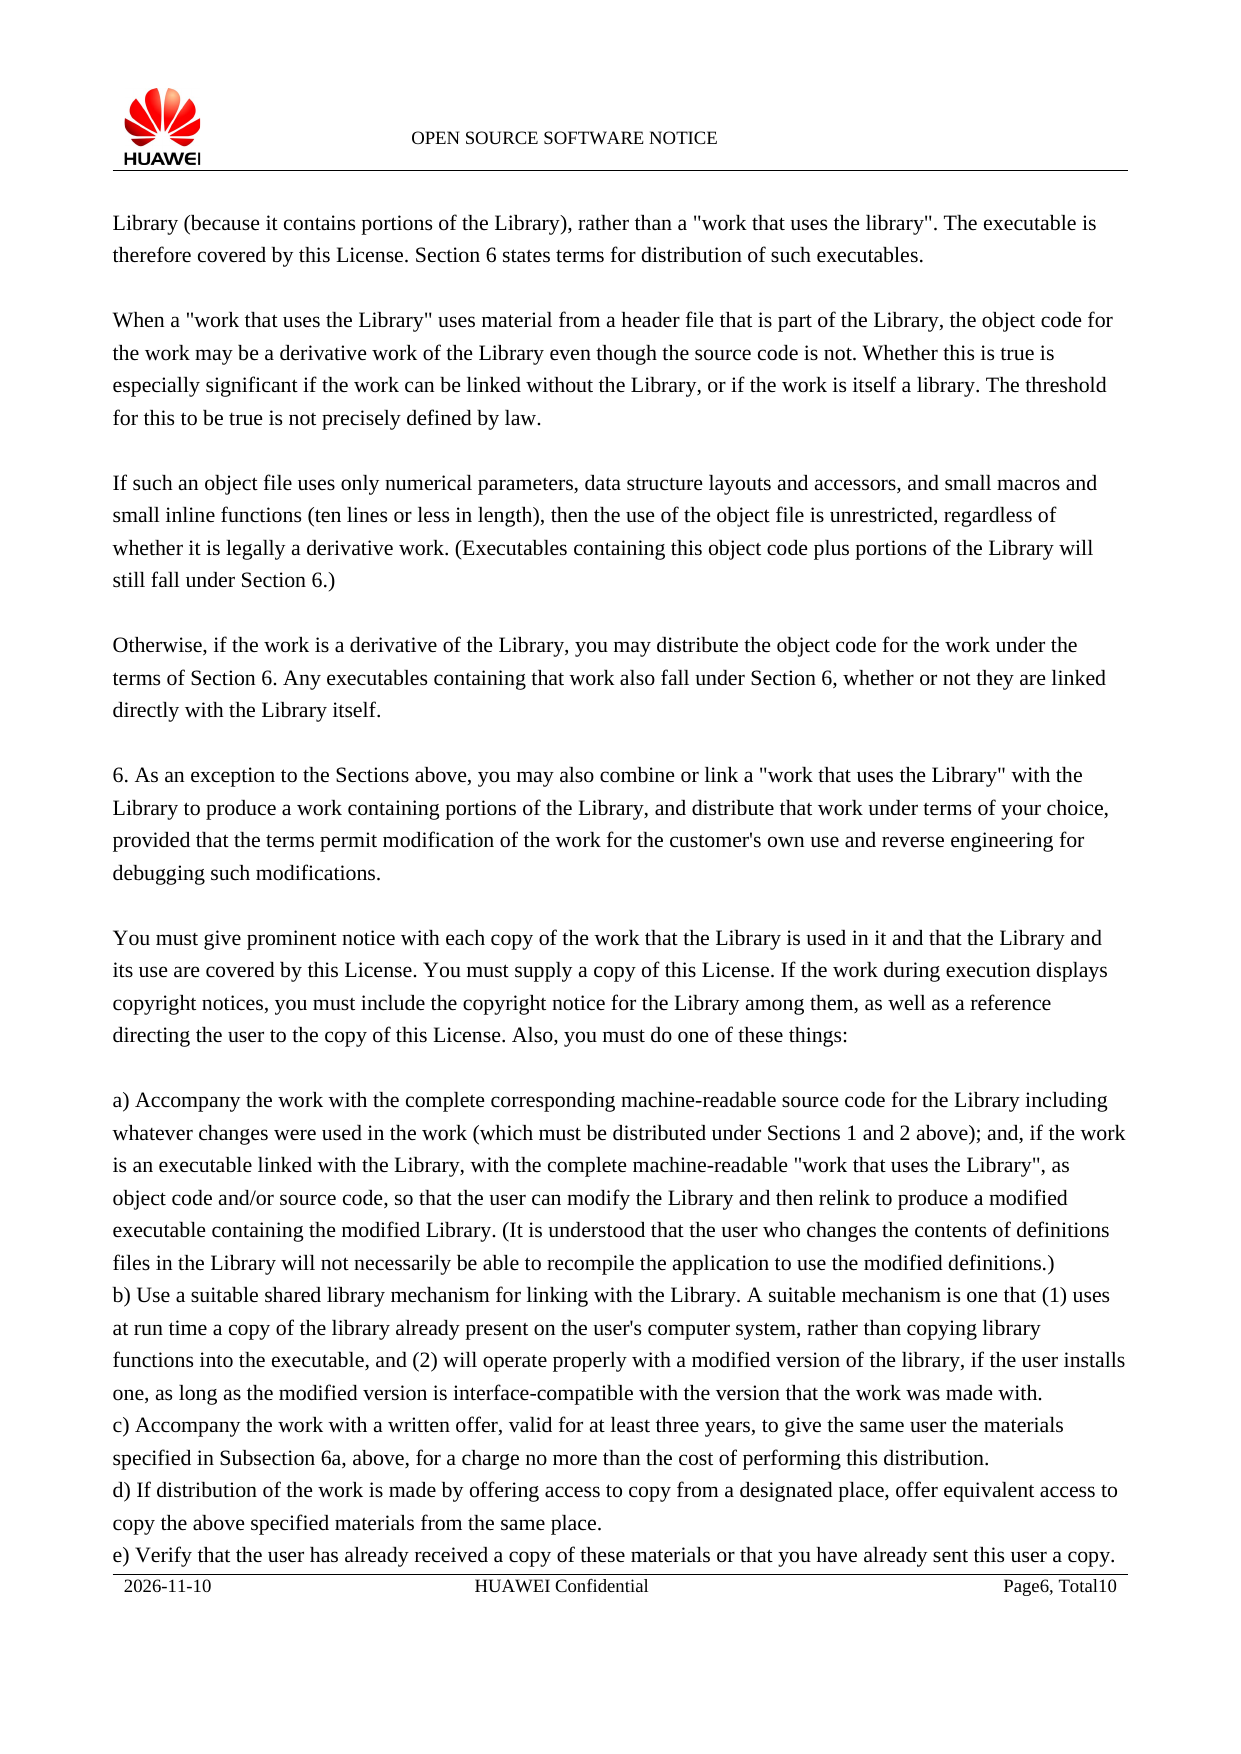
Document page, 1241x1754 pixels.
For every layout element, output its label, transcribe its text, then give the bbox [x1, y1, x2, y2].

picture [124, 88, 201, 165]
